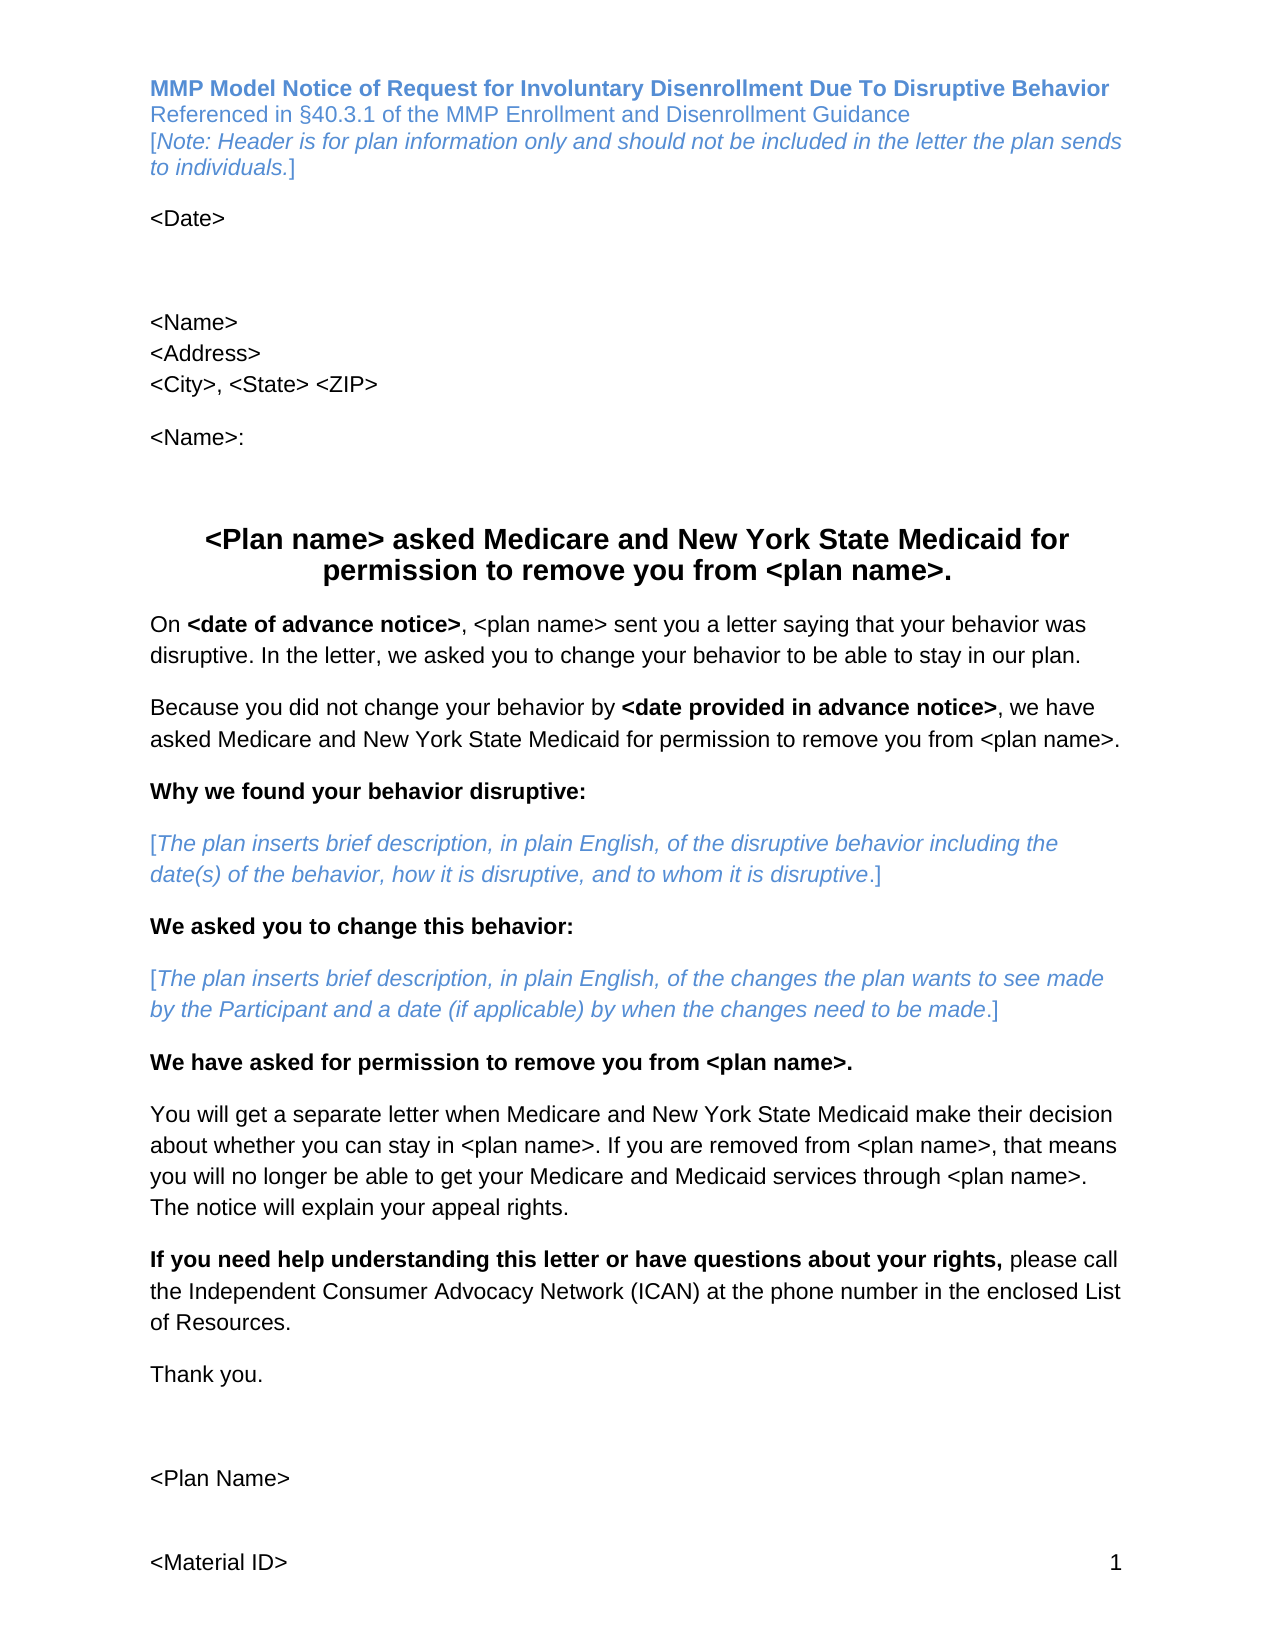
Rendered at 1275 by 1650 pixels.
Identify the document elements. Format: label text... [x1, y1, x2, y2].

text <Date> [150, 201, 1125, 232]
text <Name> <Address> <City>, <State> <ZIP> [150, 305, 1125, 399]
text [The plan inserts brief description, in plain English, of the disruptive behavior including the date(s) of the behavior, how it is disruptive, and to whom it is disruptive.] [150, 826, 1125, 889]
text [The plan inserts brief description, in plain English, of the changes the plan wants to see made by the Participant and a date (if applicable) by when the changes need to be made.] [150, 962, 1125, 1024]
text We have asked for permission to remove you from <plan name>. [150, 1045, 1125, 1076]
text Because you did not change your behavior by <date provided in advance notice>, we have asked Medicare and New York State Medicaid for permission to remove you from <plan name>. [150, 691, 1125, 753]
text If you need help understanding this letter or have questions about your rights, please call the Independent Consumer Advocacy Network (ICAN) at the phone number in the enclosed List of Resources. [150, 1243, 1125, 1337]
text Why we found your behavior disruptive: [150, 774, 1125, 805]
text <Plan Name> [150, 1462, 1125, 1493]
text <Name>: [150, 420, 1125, 451]
text <Plan name> asked Medicare and New York State Medicaid for permission to remove you from <plan name>. [150, 524, 1125, 587]
text We asked you to change this behavior: [150, 909, 1125, 941]
text Thank you. [150, 1357, 1125, 1389]
text You will get a separate letter when Medicare and New York State Medicaid make their decision about whether you can stay in <plan name>. If you are removed from <plan name>, that means you will no longer be able to get your Medicare and Medicaid services through <plan name>. The notice will explain your appeal rights. [150, 1097, 1125, 1222]
text On <date of advance notice>, <plan name> sent you a letter saying that your behavior was disruptive. In the letter, we asked you to change your behavior to be able to stay in our plan. [150, 607, 1125, 670]
